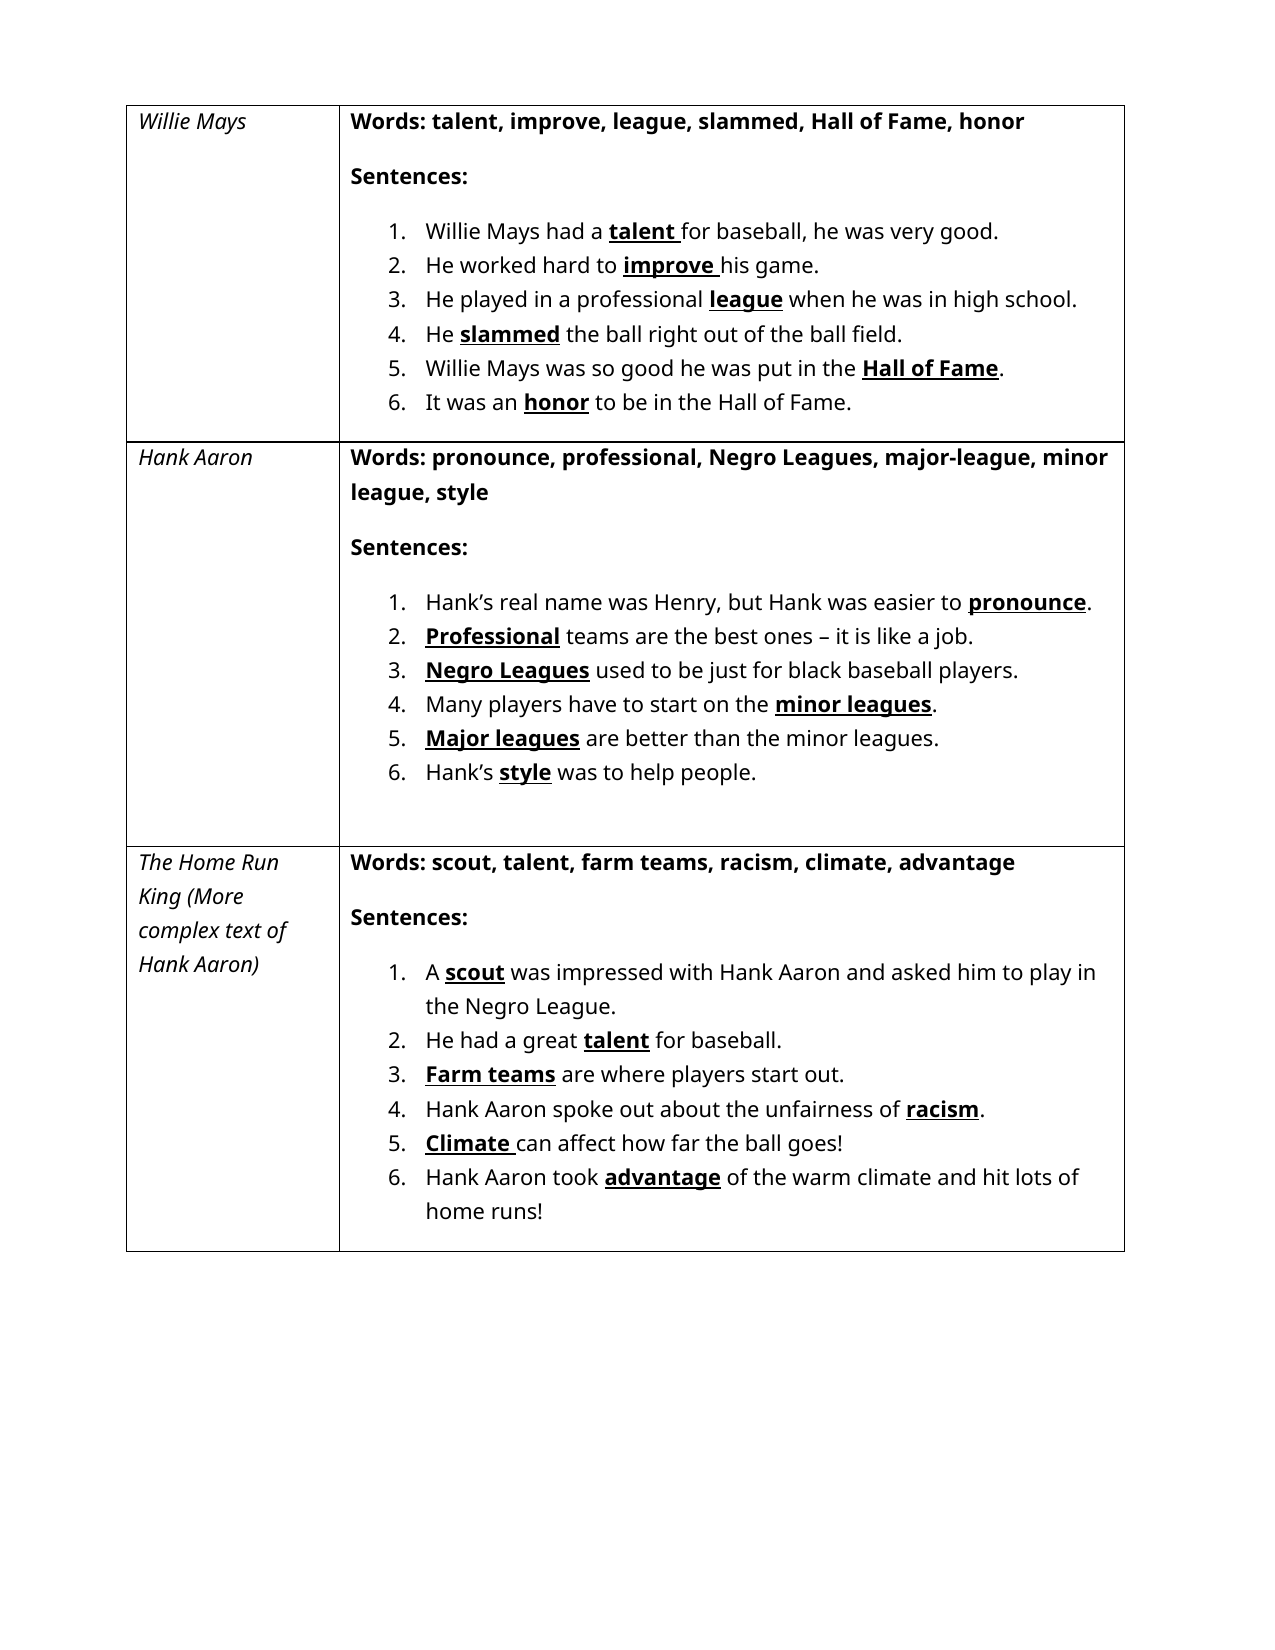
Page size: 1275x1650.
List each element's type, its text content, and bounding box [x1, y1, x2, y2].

table_cell Words: talent, improve, league, slammed, Hall of Fame, honor Sentences: Willie Mays had a talent for baseball, he was very good. He worked hard to improve his game. He played in a professional league when he was in high school. He slammed the ball right out of the ball field. Willie Mays was so good he was put in the Hall of Fame. It was an honor to be in the Hall of Fame. [340, 106, 1124, 441]
table_cell The Home Run King (More complex text of Hank Aaron) [127, 847, 339, 1251]
table_cell Words: scout, talent, farm teams, racism, climate, advantage Sentences: A scout was impressed with Hank Aaron and asked him to play in the Negro League. He had a great talent for baseball. Farm teams are where players start out. Hank Aaron spoke out about the unfairness of racism. Climate can affect how far the ball goes! Hank Aaron took advantage of the warm climate and hit lots of home runs! [340, 847, 1124, 1251]
table_cell Willie Mays [127, 106, 339, 441]
table_cell Words: pronounce, professional, Negro Leagues, major-league, minor league, style Sentences: Hank’s real name was Henry, but Hank was easier to pronounce. Professional teams are the best ones – it is like a job. Negro Leagues used to be just for black baseball players. Many players have to start on the minor leagues. Major leagues are better than the minor leagues. Hank’s style was to help people. [340, 443, 1124, 846]
table_cell Hank Aaron [127, 443, 339, 846]
